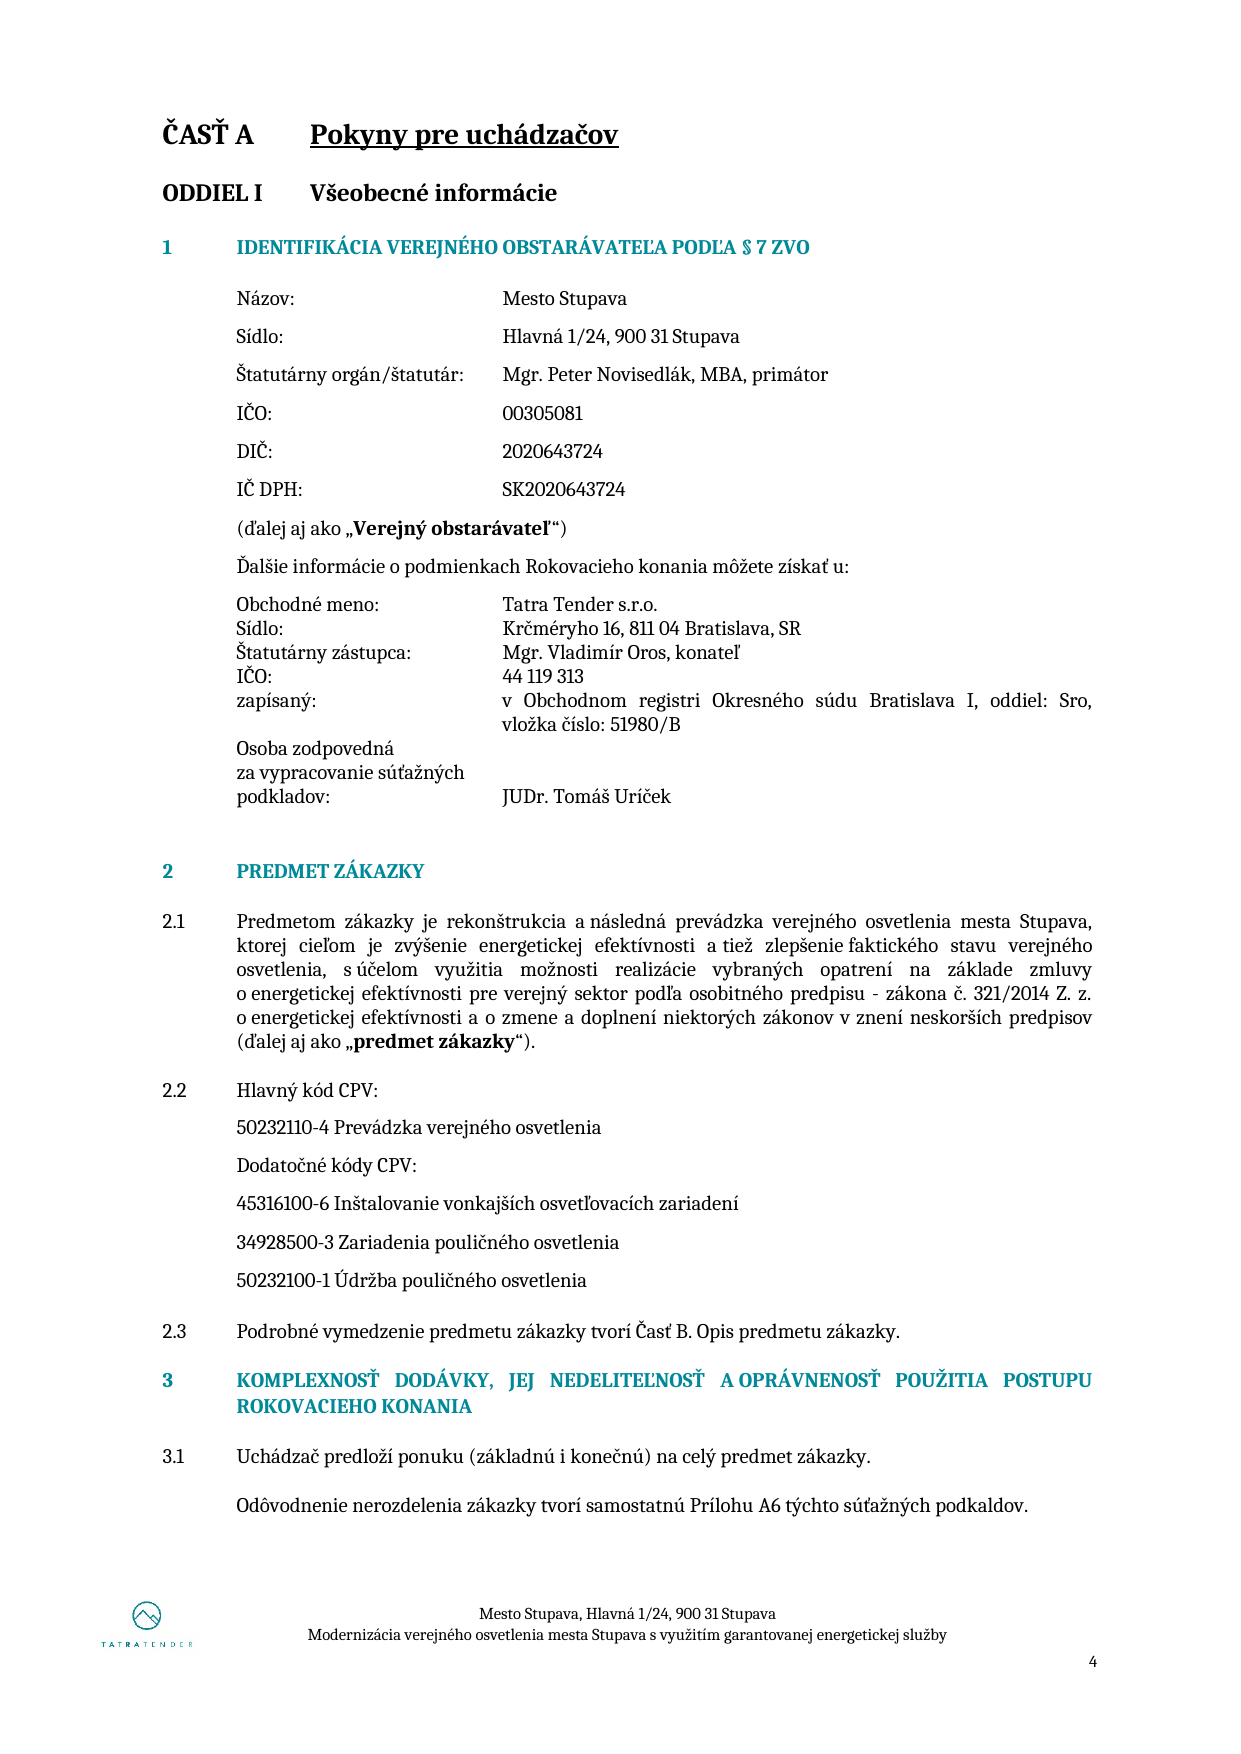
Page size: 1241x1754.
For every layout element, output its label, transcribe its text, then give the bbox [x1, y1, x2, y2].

subtitle Komplexnosť dodávky, jej nedeliteľnosť a oprávnenosť použitia postupu rokovacieho konania [162, 1368, 1093, 1418]
text Sídlo: Hlavná 1/24, 900 31 Stupava [236, 324, 1093, 348]
text zapísaný: v Obchodnom registri Okresného súdu Bratislava I, oddiel: Sro, vložka číslo: 51980/B [236, 689, 1093, 737]
text za vypracovanie súťažných [236, 761, 1093, 784]
subtitle Identifikácia verejného obstarávateľa podľa § 7 ZVO [162, 235, 1093, 259]
text Sídlo: Krčméryho 16, 811 04 Bratislava, SR [236, 617, 1093, 641]
text (ďalej aj ako „Verejný obstarávateľ“) [236, 516, 1093, 540]
subtitle Predmetom zákazky je rekonštrukcia a následná prevádzka verejného osvetlenia mesta Stupava, ktorej cieľom je zvýšenie energetickej efektívnosti a tiež zlepšenie faktického stavu verejného osvetlenia, s účelom využitia možnosti realizácie vybraných opatrení na základe zmluvy o energetickej efektívnosti pre verejný sektor podľa osobitného predpisu - zákona č. 321/2014 Z. z. o energetickej efektívnosti a o zmene a doplnení niektorých zákonov v znení neskorších predpisov (ďalej aj ako „predmet zákazky“). [162, 910, 1093, 1054]
subtitle Predmet zákazky [162, 859, 1093, 883]
text 34928500-3 Zariadenia pouličného osvetlenia [236, 1230, 1093, 1254]
picture [80, 1577, 213, 1671]
text Štatutárny orgán/štatutár: Mgr. Peter Novisedlák, MBA, primátor [236, 363, 1093, 387]
subtitle Uchádzač predloží ponuku (základnú i konečnú) na celý predmet zákazky. [162, 1445, 1093, 1469]
subtitle Podrobné vymedzenie predmetu zákazky tvorí Časť B. Opis predmetu zákazky. [162, 1319, 1093, 1343]
subtitle Hlavný kód CPV: [162, 1079, 1093, 1103]
text podkladov: JUDr. Tomáš Uríček [236, 784, 1093, 808]
text IČO: 00305081 [236, 401, 1093, 425]
text 45316100-6 Inštalovanie vonkajších osvetľovacích zariadení [236, 1192, 1093, 1216]
subtitle Pokyny pre uchádzačov [162, 118, 1093, 152]
subtitle Všeobecné informácie [162, 179, 1093, 208]
text DIČ: 2020643724 [236, 439, 1093, 463]
text Obchodné meno: Tatra Tender s.r.o. [236, 593, 1093, 617]
text Osoba zodpovedná [236, 737, 1093, 761]
text IČO: 44 119 313 [236, 665, 1093, 689]
text Ďalšie informácie o podmienkach Rokovacieho konania môžete získať u: [236, 554, 1093, 578]
text IČ DPH: SK2020643724 [236, 478, 1093, 502]
text Štatutárny zástupca: Mgr. Vladimír Oros, konateľ [236, 641, 1093, 665]
text Názov: Mesto Stupava [236, 286, 1093, 310]
text 50232110-4 Prevádzka verejného osvetlenia [236, 1115, 1093, 1139]
subtitle Odôvodnenie nerozdelenia zákazky tvorí samostatnú Prílohu A6 týchto súťažných podkaldov. [236, 1494, 1093, 1518]
text Dodatočné kódy CPV: [236, 1154, 1093, 1178]
text 50232100-1 Údržba pouličného osvetlenia [236, 1269, 1093, 1293]
